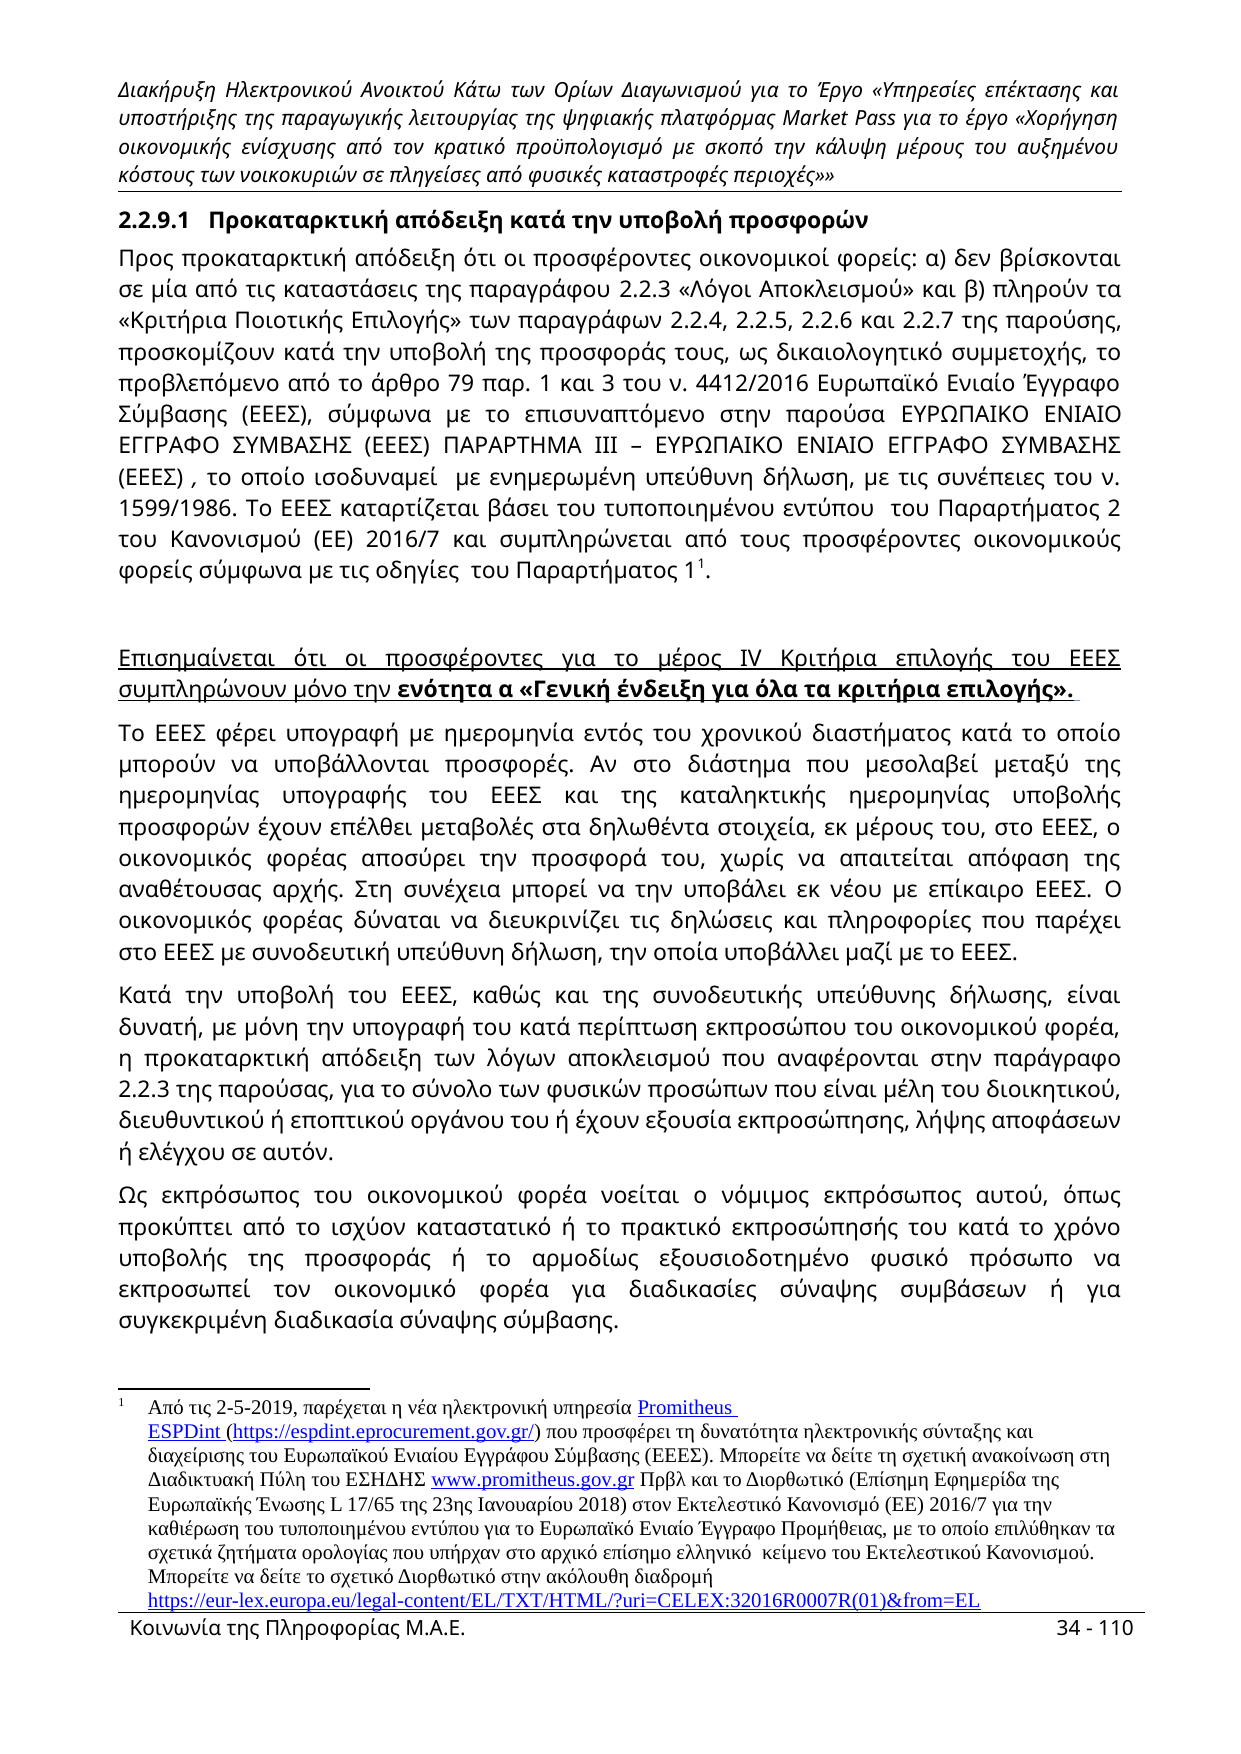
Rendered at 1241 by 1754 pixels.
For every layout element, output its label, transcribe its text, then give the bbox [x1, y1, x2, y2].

text Επισημαίνεται ότι οι προσφέροντες για το μέρος IV Κριτήρια επιλογής του ΕΕΕΣ συμπληρώνουν μόνο την ενότητα α «Γενική ένδειξη για όλα τα κριτήρια επιλογής». [118, 642, 1122, 704]
text Ως εκπρόσωπος του οικονομικού φορέα νοείται ο νόμιμος εκπρόσωπος αυτού, όπως προκύπτει από το ισχύον καταστατικό ή το πρακτικό εκπροσώπησής του κατά το χρόνο υποβολής της προσφοράς ή το αρμοδίως εξουσιοδοτημένο φυσικό πρόσωπο να εκπροσωπεί τον οικονομικό φορέα για διαδικασίες σύναψης συμβάσεων ή για συγκεκριμένη διαδικασία σύναψης σύμβασης. [118, 1179, 1122, 1336]
text Το ΕΕΕΣ φέρει υπογραφή με ημερομηνία εντός του χρονικού διαστήματος κατά το οποίο μπορούν να υποβάλλονται προσφορές. Αν στο διάστημα που μεσολαβεί μεταξύ της ημερομηνίας υπογραφής του ΕΕΕΣ και της καταληκτικής ημερομηνίας υποβολής προσφορών έχουν επέλθει μεταβολές στα δηλωθέντα στοιχεία, εκ μέρους του, στο ΕΕΕΣ, ο οικονομικός φορέας αποσύρει την προσφορά του, χωρίς να απαιτείται απόφαση της αναθέτουσας αρχής. Στη συνέχεια μπορεί να την υποβάλει εκ νέου με επίκαιρο ΕΕΕΣ. Ο οικονομικός φορέας δύναται να διευκρινίζει τις δηλώσεις και πληροφορίες που παρέχει στο ΕΕΕΣ με συνοδευτική υπεύθυνη δήλωση, την οποία υποβάλλει μαζί με το ΕΕΕΣ. [118, 717, 1122, 967]
text Προς προκαταρκτική απόδειξη ότι οι προσφέροντες οικονομικοί φορείς: α) δεν βρίσκονται σε μία από τις καταστάσεις της παραγράφου 2.2.3 «Λόγοι Αποκλεισμού» και β) πληρούν τα «Κριτήρια Ποιοτικής Επιλογής» των παραγράφων 2.2.4, 2.2.5, 2.2.6 και 2.2.7 της παρούσης, προσκομίζουν κατά την υποβολή της προσφοράς τους, ως δικαιολογητικό συμμετοχής, το προβλεπόμενο από το άρθρο 79 παρ. 1 και 3 του ν. 4412/2016 Ευρωπαϊκό Ενιαίο Έγγραφο Σύμβασης (ΕΕΕΣ), σύμφωνα με το επισυναπτόμενο στην παρούσα ΕΥΡΩΠΑΙΚΟ ΕΝΙΑΙΟ ΕΓΓΡΑΦΟ ΣΥΜΒΑΣΗΣ (ΕΕΕΣ) ΠΑΡΑΡΤΗΜΑ ΙΙI – ΕΥΡΩΠΑΙΚΟ ΕΝΙΑΙΟ ΕΓΓΡΑΦΟ ΣΥΜΒΑΣΗΣ (ΕΕΕΣ) , το οποίο ισοδυναμεί με ενημερωμένη υπεύθυνη δήλωση, με τις συνέπειες του ν. 1599/1986. Το ΕΕΕΣ καταρτίζεται βάσει του τυποποιημένου εντύπου του Παραρτήματος 2 του Κανονισμού (ΕΕ) 2016/7 και συμπληρώνεται από τους προσφέροντες οικονομικούς φορείς σύμφωνα με τις οδηγίες του Παραρτήματος 1. [118, 242, 1122, 586]
text Κατά την υποβολή του ΕΕΕΣ, καθώς και της συνοδευτικής υπεύθυνης δήλωσης, είναι δυνατή, με μόνη την υπογραφή του κατά περίπτωση εκπροσώπου του οικονομικού φορέα, η προκαταρκτική απόδειξη των λόγων αποκλεισμού που αναφέρονται στην παράγραφο 2.2.3 της παρούσας, για το σύνολο των φυσικών προσώπων που είναι μέλη του διοικητικού, διευθυντικού ή εποπτικού οργάνου του ή έχουν εξουσία εκπροσώπησης, λήψης αποφάσεων ή ελέγχου σε αυτόν. [118, 979, 1122, 1167]
subtitle Προκαταρκτική απόδειξη κατά την υποβολή προσφορών [118, 204, 1122, 236]
